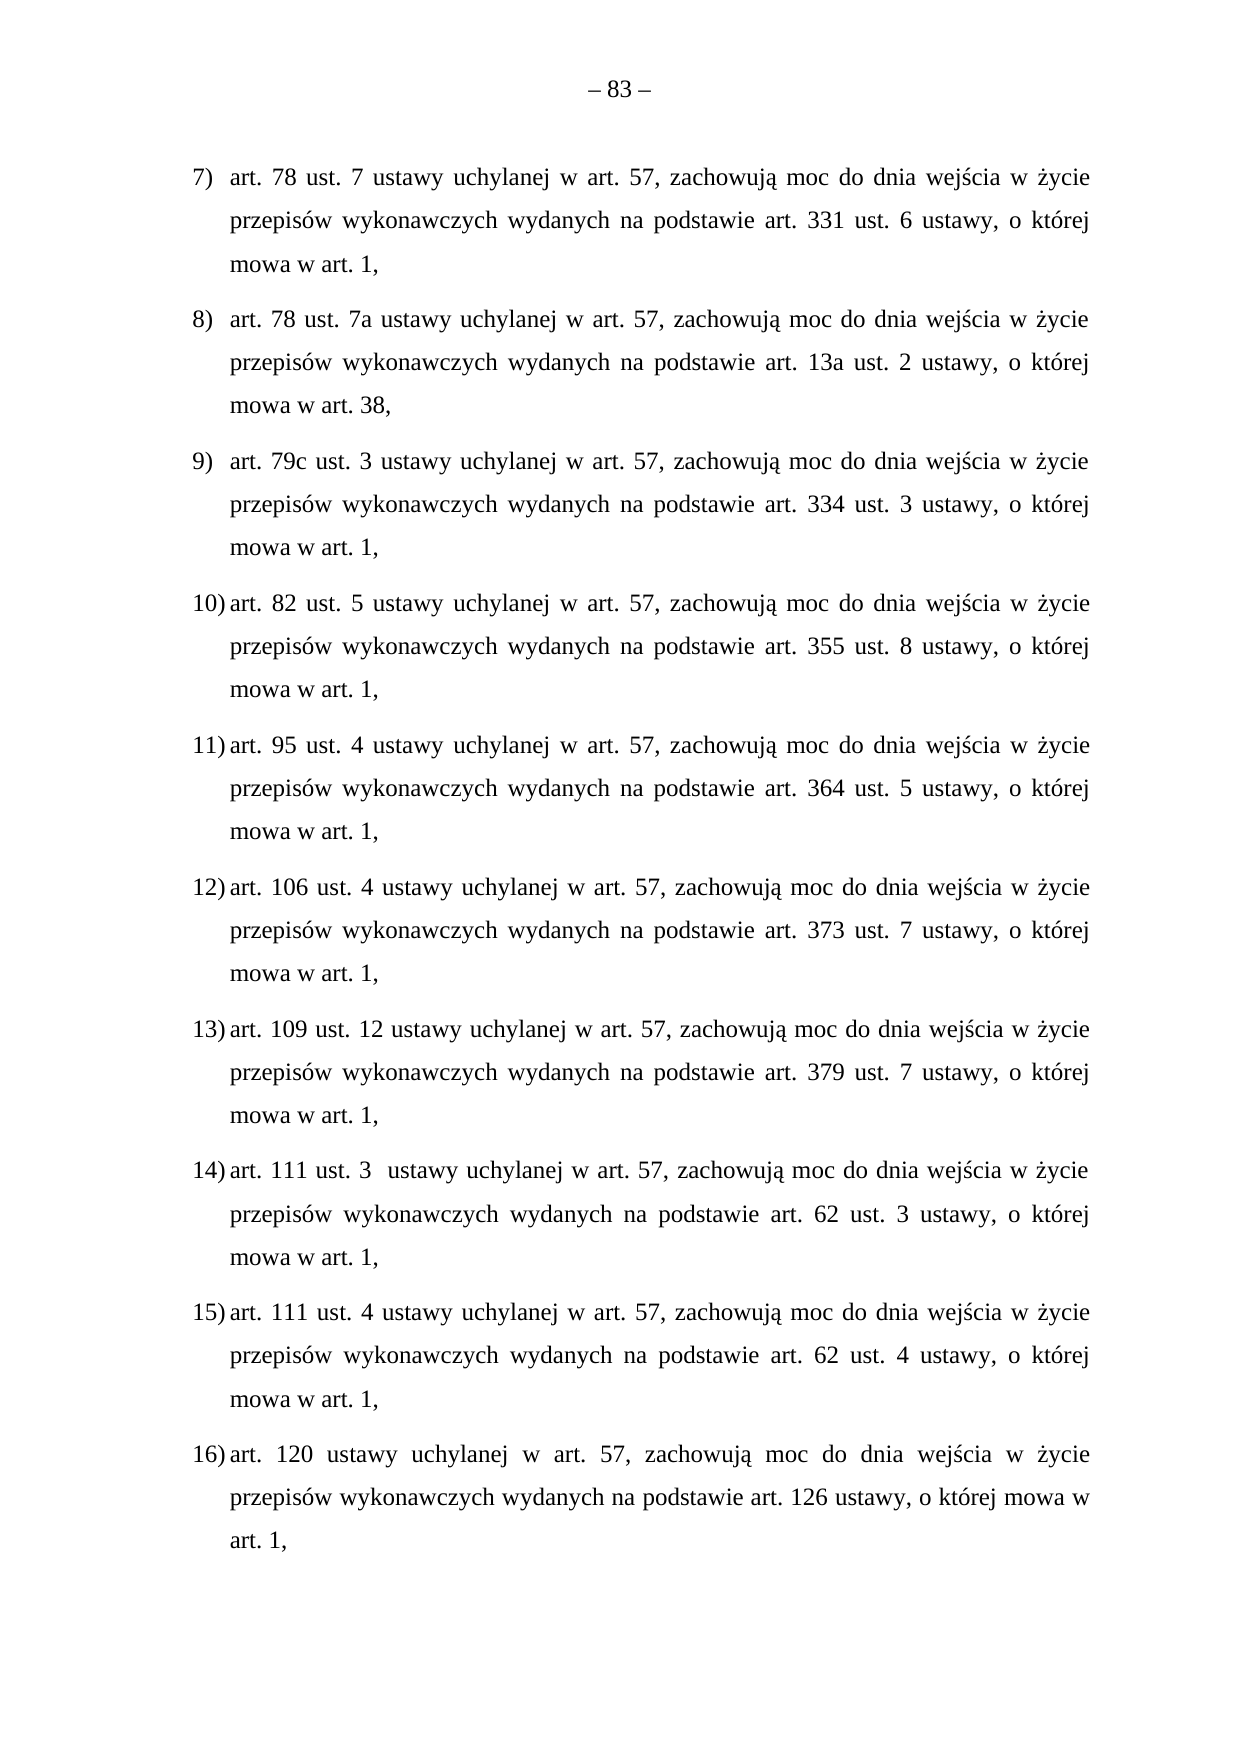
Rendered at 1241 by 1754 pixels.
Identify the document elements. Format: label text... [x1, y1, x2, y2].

list art. 109 ust. 12 ustawy uchylanej w art. 57, zachowują moc do dnia wejścia w życie przepisów wykonawczych wydanych na podstawie art. 379 ust. 7 ustawy, o której mowa w art. 1, [192, 1014, 1091, 1129]
list art. 111 ust. 4 ustawy uchylanej w art. 57, zachowują moc do dnia wejścia w życie przepisów wykonawczych wydanych na podstawie art. 62 ust. 4 ustawy, o której mowa w art. 1, [192, 1297, 1091, 1412]
list art. 78 ust. 7 ustawy uchylanej w art. 57, zachowują moc do dnia wejścia w życie przepisów wykonawczych wydanych na podstawie art. 331 ust. 6 ustawy, o której mowa w art. 1, [192, 162, 1091, 277]
list art. 95 ust. 4 ustawy uchylanej w art. 57, zachowują moc do dnia wejścia w życie przepisów wykonawczych wydanych na podstawie art. 364 ust. 5 ustawy, o której mowa w art. 1, [192, 730, 1091, 845]
list art. 111 ust. 3 ustawy uchylanej w art. 57, zachowują moc do dnia wejścia w życie przepisów wykonawczych wydanych na podstawie art. 62 ust. 3 ustawy, o której mowa w art. 1, [192, 1156, 1091, 1271]
list art. 78 ust. 7a ustawy uchylanej w art. 57, zachowują moc do dnia wejścia w życie przepisów wykonawczych wydanych na podstawie art. 13a ust. 2 ustawy, o której mowa w art. 38, [192, 304, 1091, 419]
list art. 79c ust. 3 ustawy uchylanej w art. 57, zachowują moc do dnia wejścia w życie przepisów wykonawczych wydanych na podstawie art. 334 ust. 3 ustawy, o której mowa w art. 1, [192, 446, 1091, 561]
list art. 120 ustawy uchylanej w art. 57, zachowują moc do dnia wejścia w życie przepisów wykonawczych wydanych na podstawie art. 126 ustawy, o której mowa w art. 1, [192, 1439, 1091, 1554]
list art. 82 ust. 5 ustawy uchylanej w art. 57, zachowują moc do dnia wejścia w życie przepisów wykonawczych wydanych na podstawie art. 355 ust. 8 ustawy, o której mowa w art. 1, [192, 588, 1091, 703]
list art. 106 ust. 4 ustawy uchylanej w art. 57, zachowują moc do dnia wejścia w życie przepisów wykonawczych wydanych na podstawie art. 373 ust. 7 ustawy, o której mowa w art. 1, [192, 872, 1091, 987]
